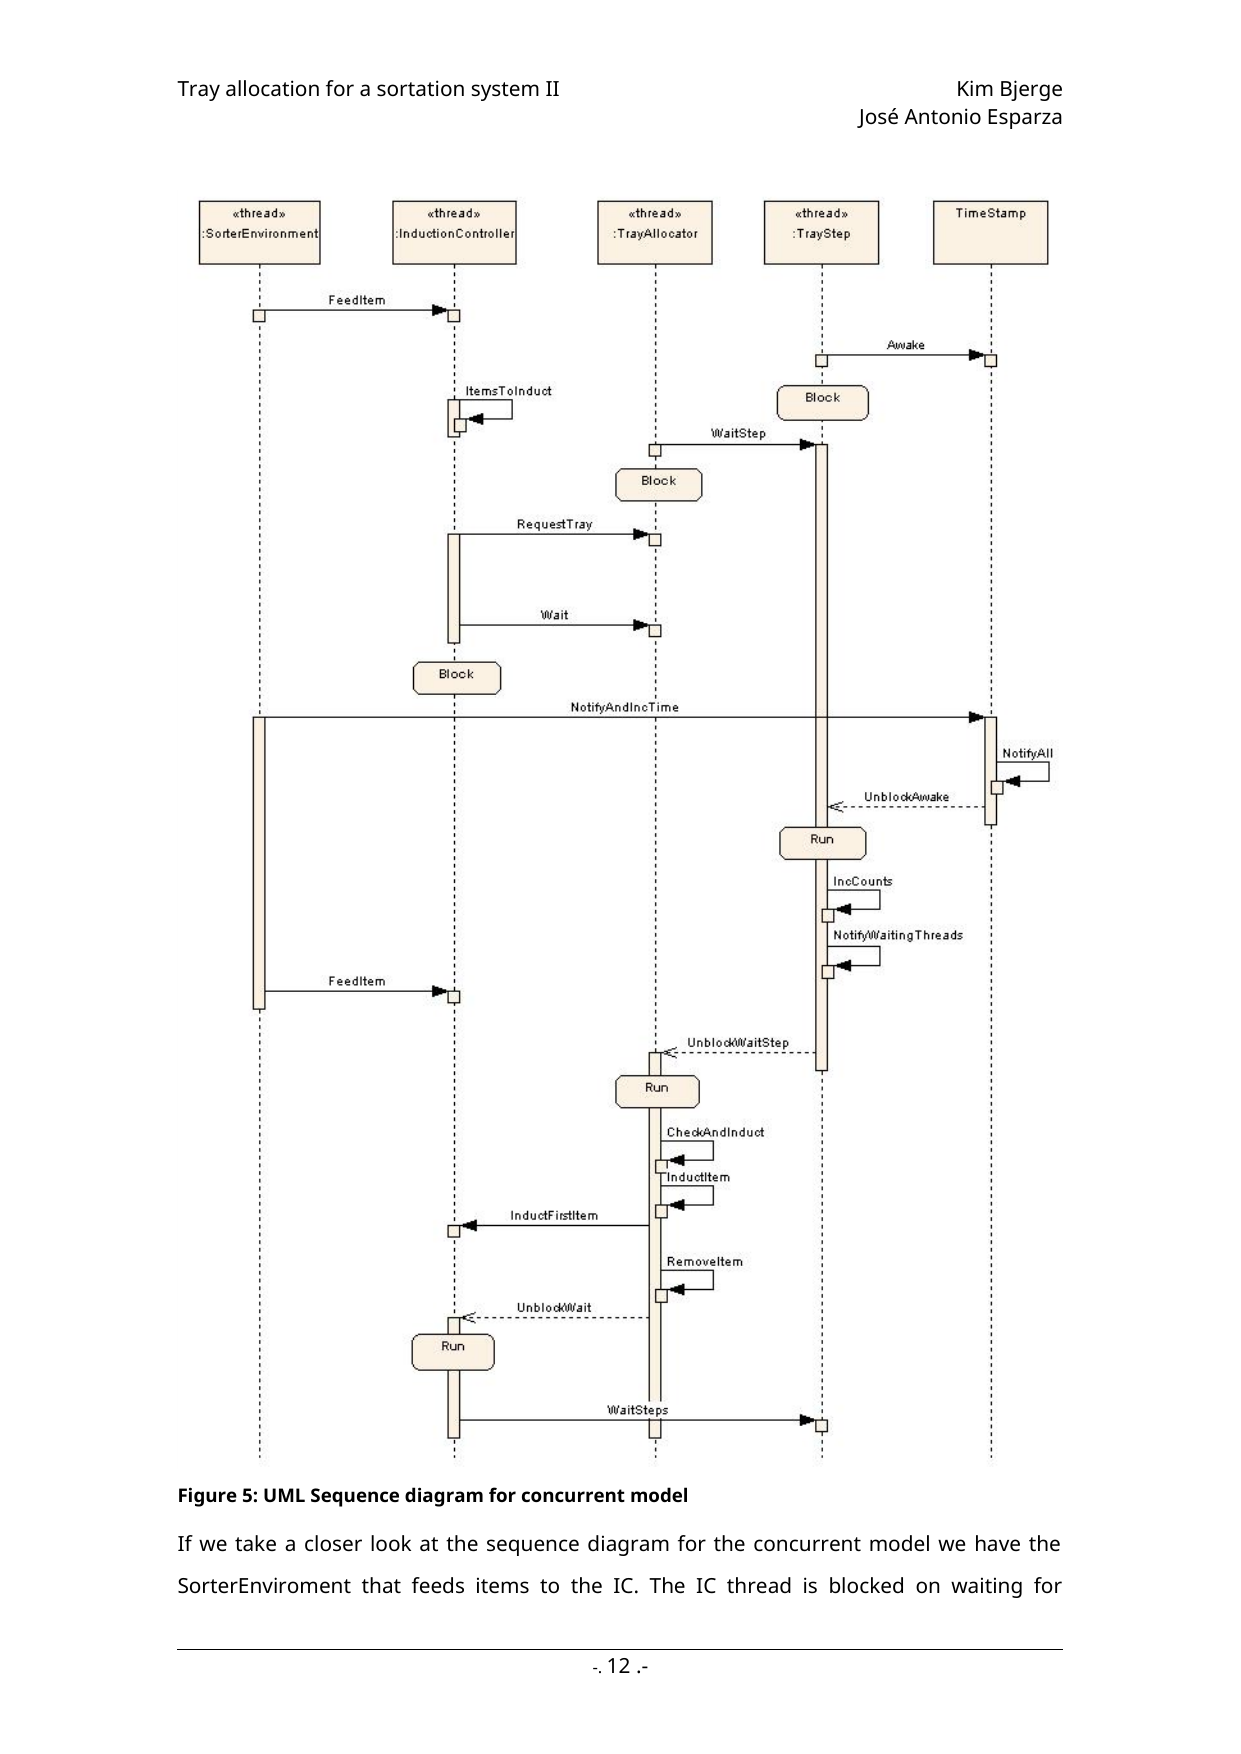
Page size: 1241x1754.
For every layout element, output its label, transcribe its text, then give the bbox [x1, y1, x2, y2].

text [177, 1529, 1063, 1600]
text Figure 5: UML Sequence diagram for concurrent model [177, 1483, 1063, 1508]
picture [177, 190, 1102, 1469]
